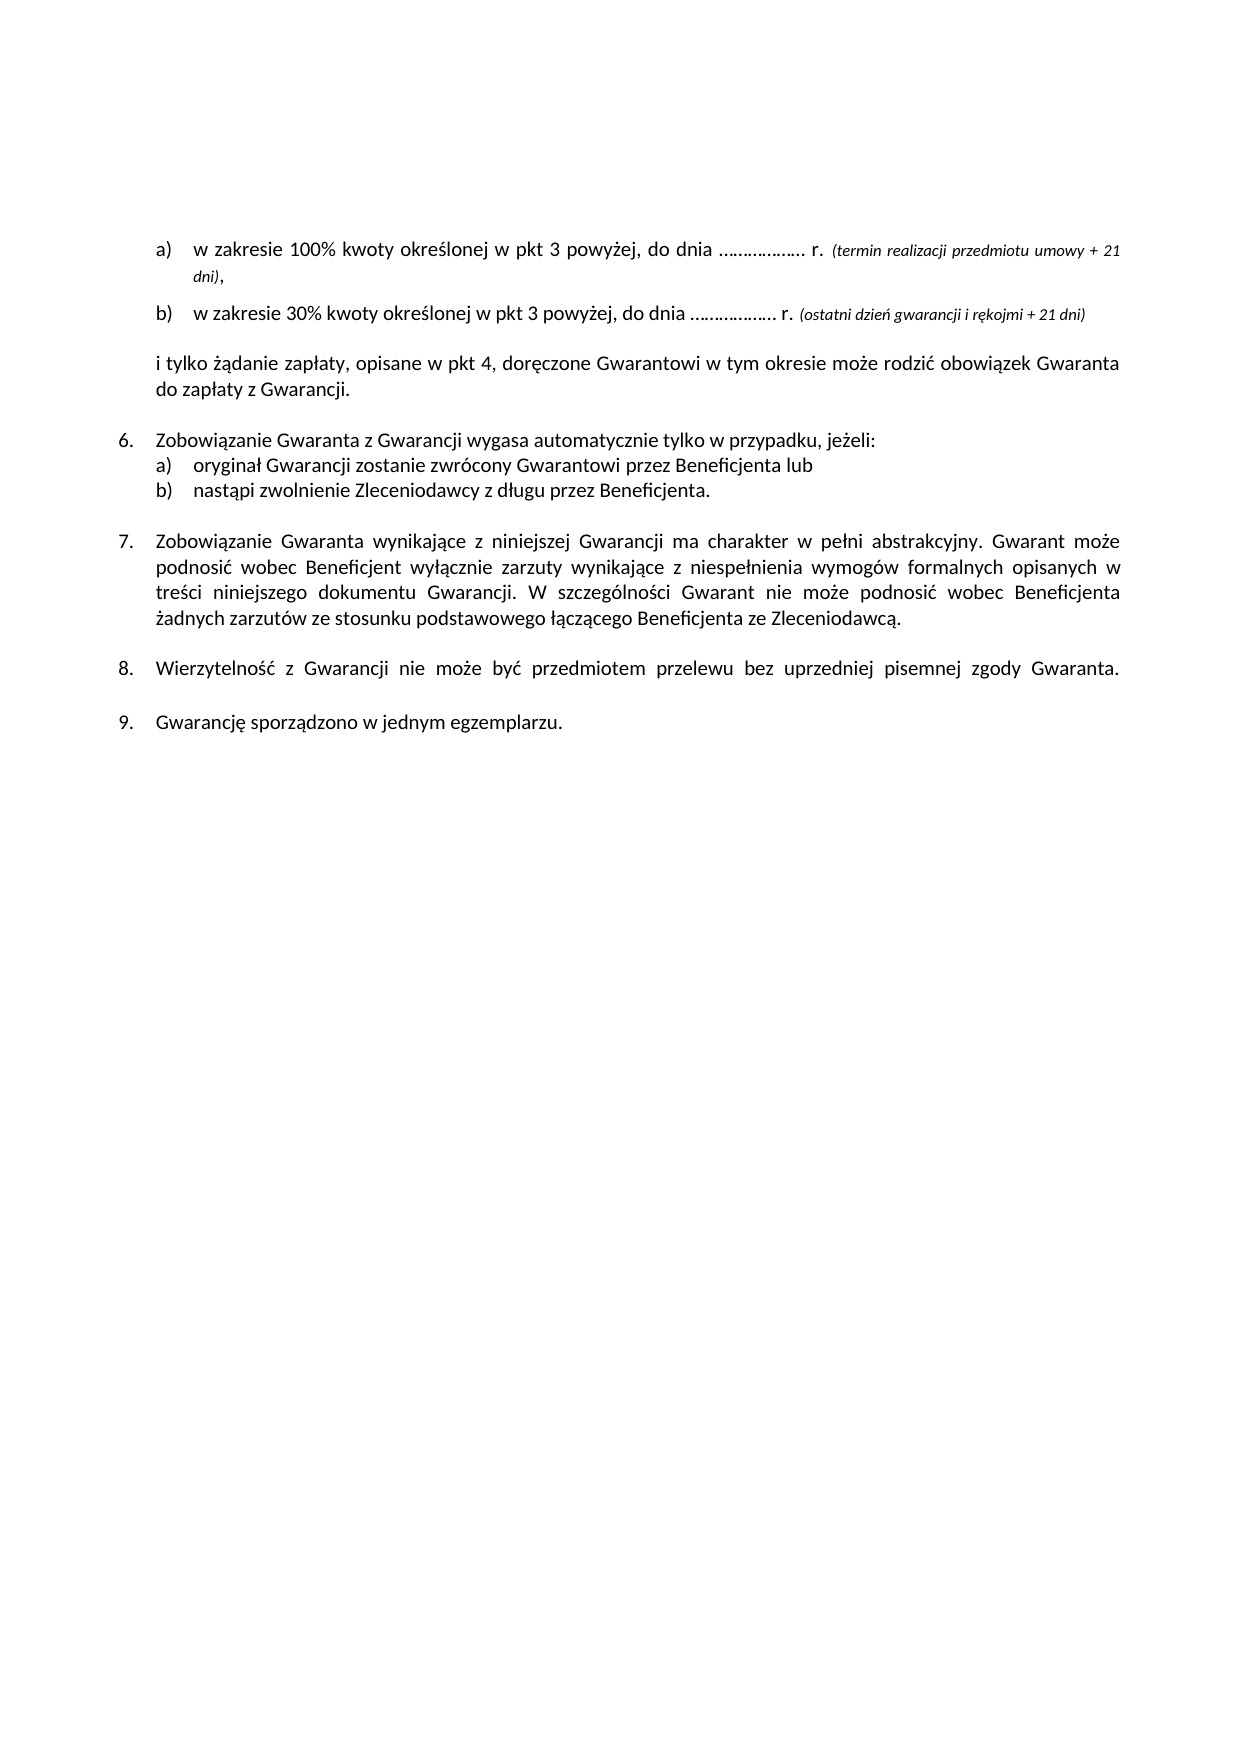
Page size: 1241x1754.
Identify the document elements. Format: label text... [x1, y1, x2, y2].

list oryginał Gwarancji zostanie zwrócony Gwarantowi przez Beneficjenta lub [156, 452, 1122, 478]
list nastąpi zwolnienie Zleceniodawcy z długu przez Beneficjenta. [156, 478, 1122, 503]
list w zakresie 100% kwoty określonej w pkt 3 powyżej, do dnia ……………… r. (termin realizacji przedmiotu umowy + 21 dni), [156, 236, 1122, 287]
list Gwarancję sporządzono w jednym egzemplarzu. [118, 709, 1122, 735]
text i tylko żądanie zapłaty, opisane w pkt 4, doręczone Gwarantowi w tym okresie może rodzić obowiązek Gwaranta do zapłaty z Gwarancji. [156, 351, 1122, 401]
list Wierzytelność z Gwarancji nie może być przedmiotem przelewu bez uprzedniej pisemnej zgody Gwaranta. [118, 656, 1122, 709]
list w zakresie 30% kwoty określonej w pkt 3 powyżej, do dnia ……………… r. (ostatni dzień gwarancji i rękojmi + 21 dni) [156, 300, 1122, 325]
list Zobowiązanie Gwaranta z Gwarancji wygasa automatycznie tylko w przypadku, jeżeli: [118, 427, 1122, 452]
list Zobowiązanie Gwaranta wynikające z niniejszej Gwarancji ma charakter w pełni abstrakcyjny. Gwarant może podnosić wobec Beneficjent wyłącznie zarzuty wynikające z niespełnienia wymogów formalnych opisanych w treści niniejszego dokumentu Gwarancji. W szczególności Gwarant nie może podnosić wobec Beneficjenta żadnych zarzutów ze stosunku podstawowego łączącego Beneficjenta ze Zleceniodawcą. [118, 528, 1122, 630]
